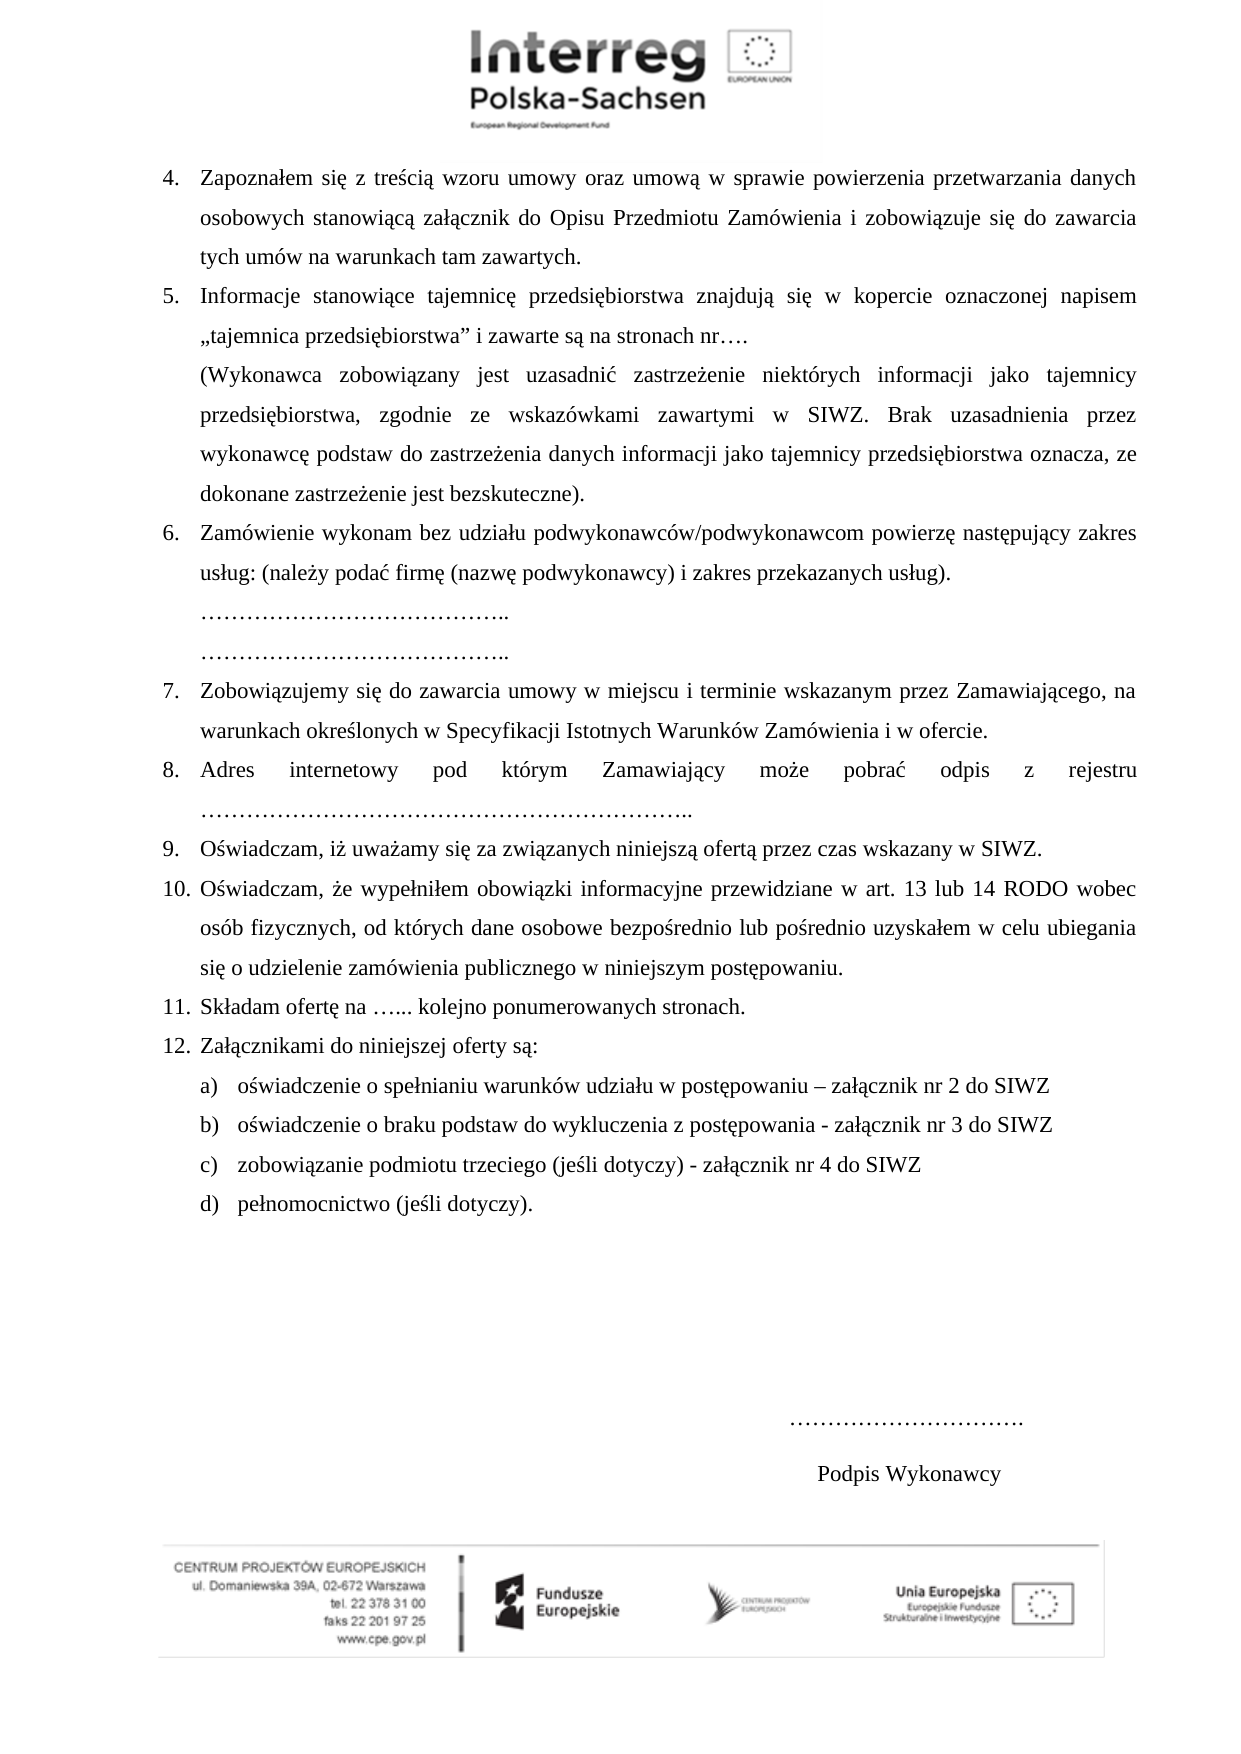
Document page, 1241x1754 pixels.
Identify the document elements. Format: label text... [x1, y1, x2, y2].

list oświadczenie o spełnianiu warunków udziału w postępowaniu – załącznik nr 2 do SIWZ [200, 1072, 1138, 1098]
list zobowiązanie podmiotu trzeciego (jeśli dotyczy) - załącznik nr 4 do SIWZ [200, 1151, 1138, 1177]
list ………………………………….. [200, 638, 1138, 664]
picture [158, 1540, 1105, 1659]
list Zamówienie wykonam bez udziału podwykonawców/podwykonawcom powierzę następujący zakres usług: (należy podać firmę (nazwę podwykonawcy) i zakres przekazanych usług). [162, 519, 1138, 585]
list Adres internetowy pod którym Zamawiający może pobrać odpis z rejestru ……………………………………………………….. [162, 756, 1138, 822]
list Załącznikami do niniejszej oferty są: [162, 1033, 1138, 1059]
list Zapoznałem się z treścią wzoru umowy oraz umową w sprawie powierzenia przetwarzania danych osobowych stanowiącą załącznik do Opisu Przedmiotu Zamówienia i zobowiązuje się do zawarcia tych umów na warunkach tam zawartych. [162, 164, 1138, 269]
text Podpis Wykonawcy [789, 1460, 1138, 1487]
list Informacje stanowiące tajemnicę przedsiębiorstwa znajdują się w kopercie oznaczonej napisem „tajemnica przedsiębiorstwa” i zawarte są na stronach nr…. [162, 282, 1138, 348]
list Składam ofertę na …... kolejno ponumerowanych stronach. [162, 993, 1138, 1019]
list Oświadczam, że wypełniłem obowiązki informacyjne przewidziane w art. 13 lub 14 RODO wobec osób fizycznych, od których dane osobowe bezpośrednio lub pośrednio uzyskałem w celu ubiegania się o udzielenie zamówienia publicznego w niniejszym postępowaniu. [162, 875, 1138, 980]
list (Wykonawca zobowiązany jest uzasadnić zastrzeżenie niektórych informacji jako tajemnicy przedsiębiorstwa, zgodnie ze wskazówkami zawartymi w SIWZ. Brak uzasadnienia przez wykonawcę podstaw do zastrzeżenia danych informacji jako tajemnicy przedsiębiorstwa oznacza, ze dokonane zastrzeżenie jest bezskuteczne). [200, 361, 1138, 506]
list ………………………………….. [200, 598, 1138, 625]
list Oświadczam, iż uważamy się za związanych niniejszą ofertą przez czas wskazany w SIWZ. [162, 835, 1138, 862]
text …………………………. [789, 1404, 1138, 1430]
list pełnomocnictwo (jeśli dotyczy). [200, 1191, 1138, 1217]
list oświadczenie o braku podstaw do wykluczenia z postępowania - załącznik nr 3 do SIWZ [200, 1112, 1138, 1138]
picture [440, 0, 824, 164]
list Zobowiązujemy się do zawarcia umowy w miejscu i terminie wskazanym przez Zamawiającego, na warunkach określonych w Specyfikacji Istotnych Warunków Zamówienia i w ofercie. [162, 677, 1138, 743]
